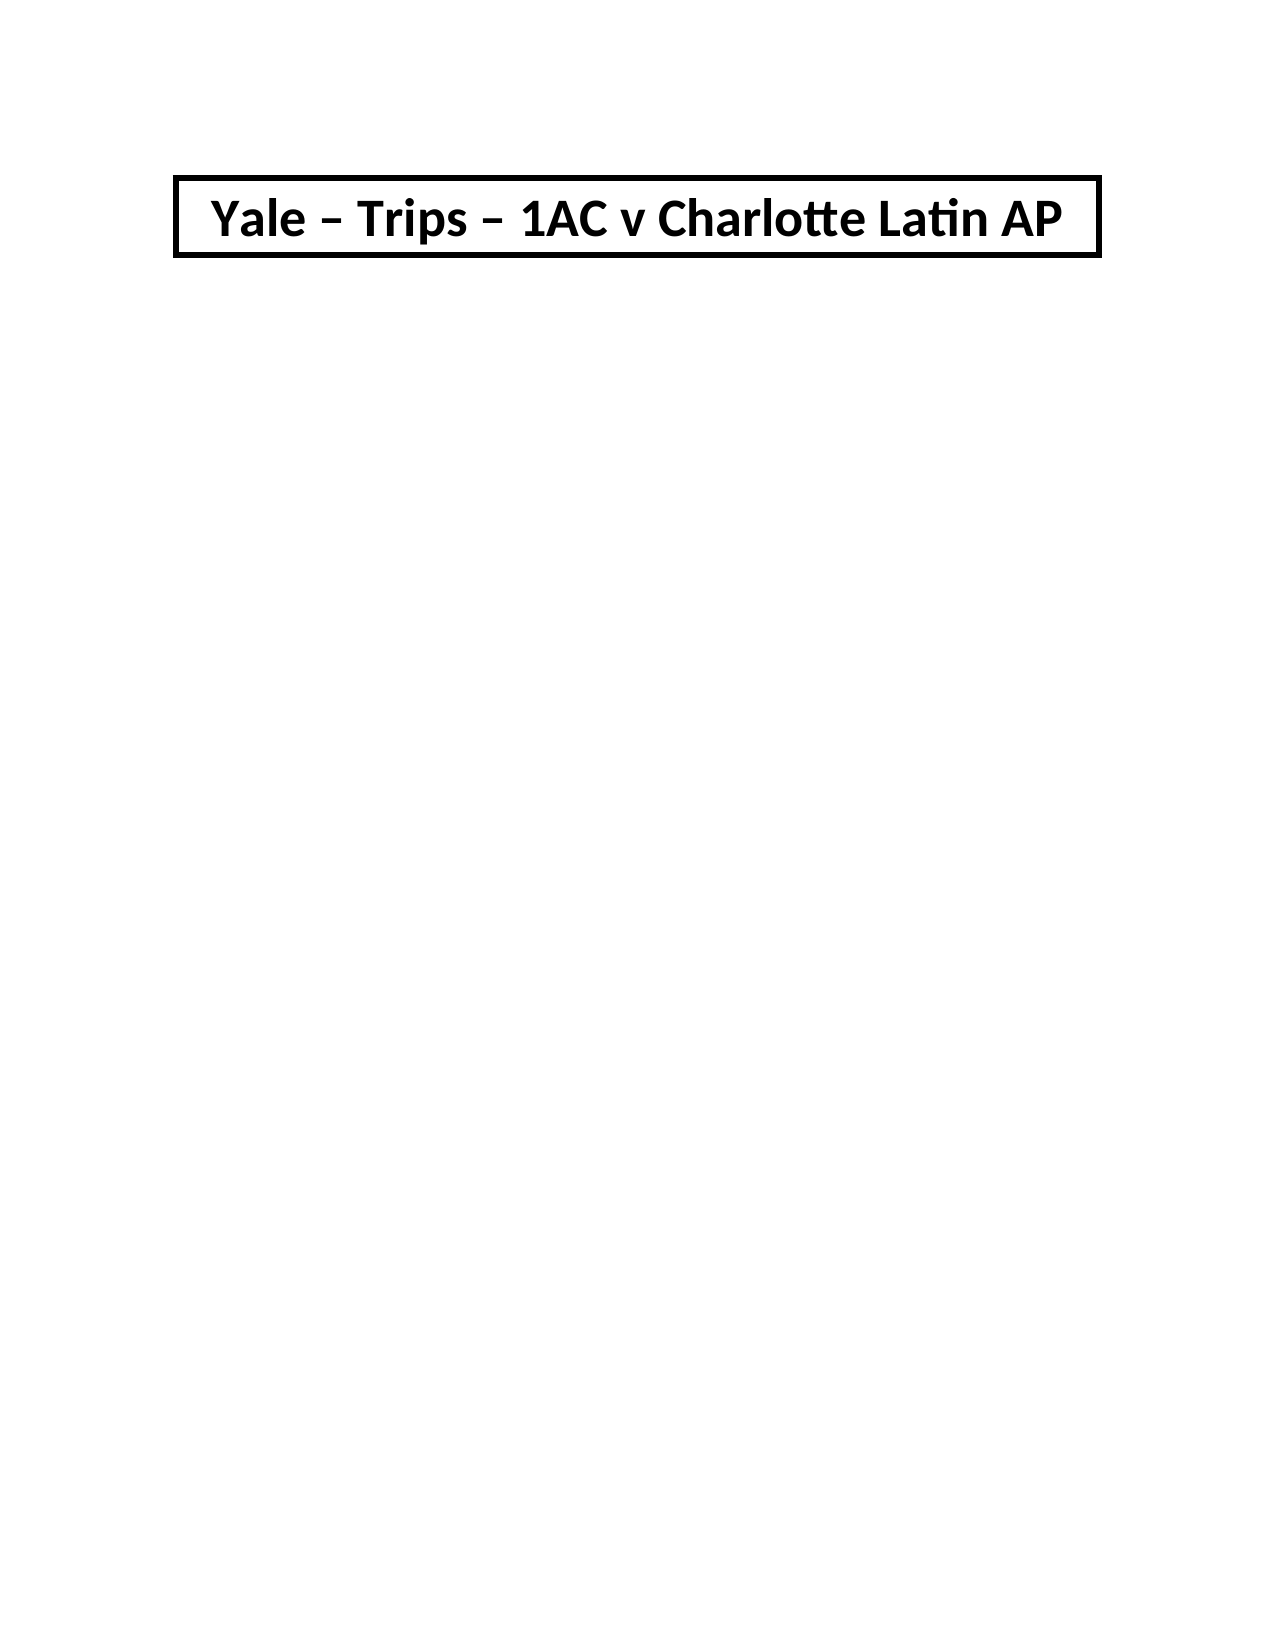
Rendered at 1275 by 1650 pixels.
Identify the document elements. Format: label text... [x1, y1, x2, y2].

subtitle Yale – Trips – 1AC v Charlotte Latin AP [179, 181, 1096, 252]
